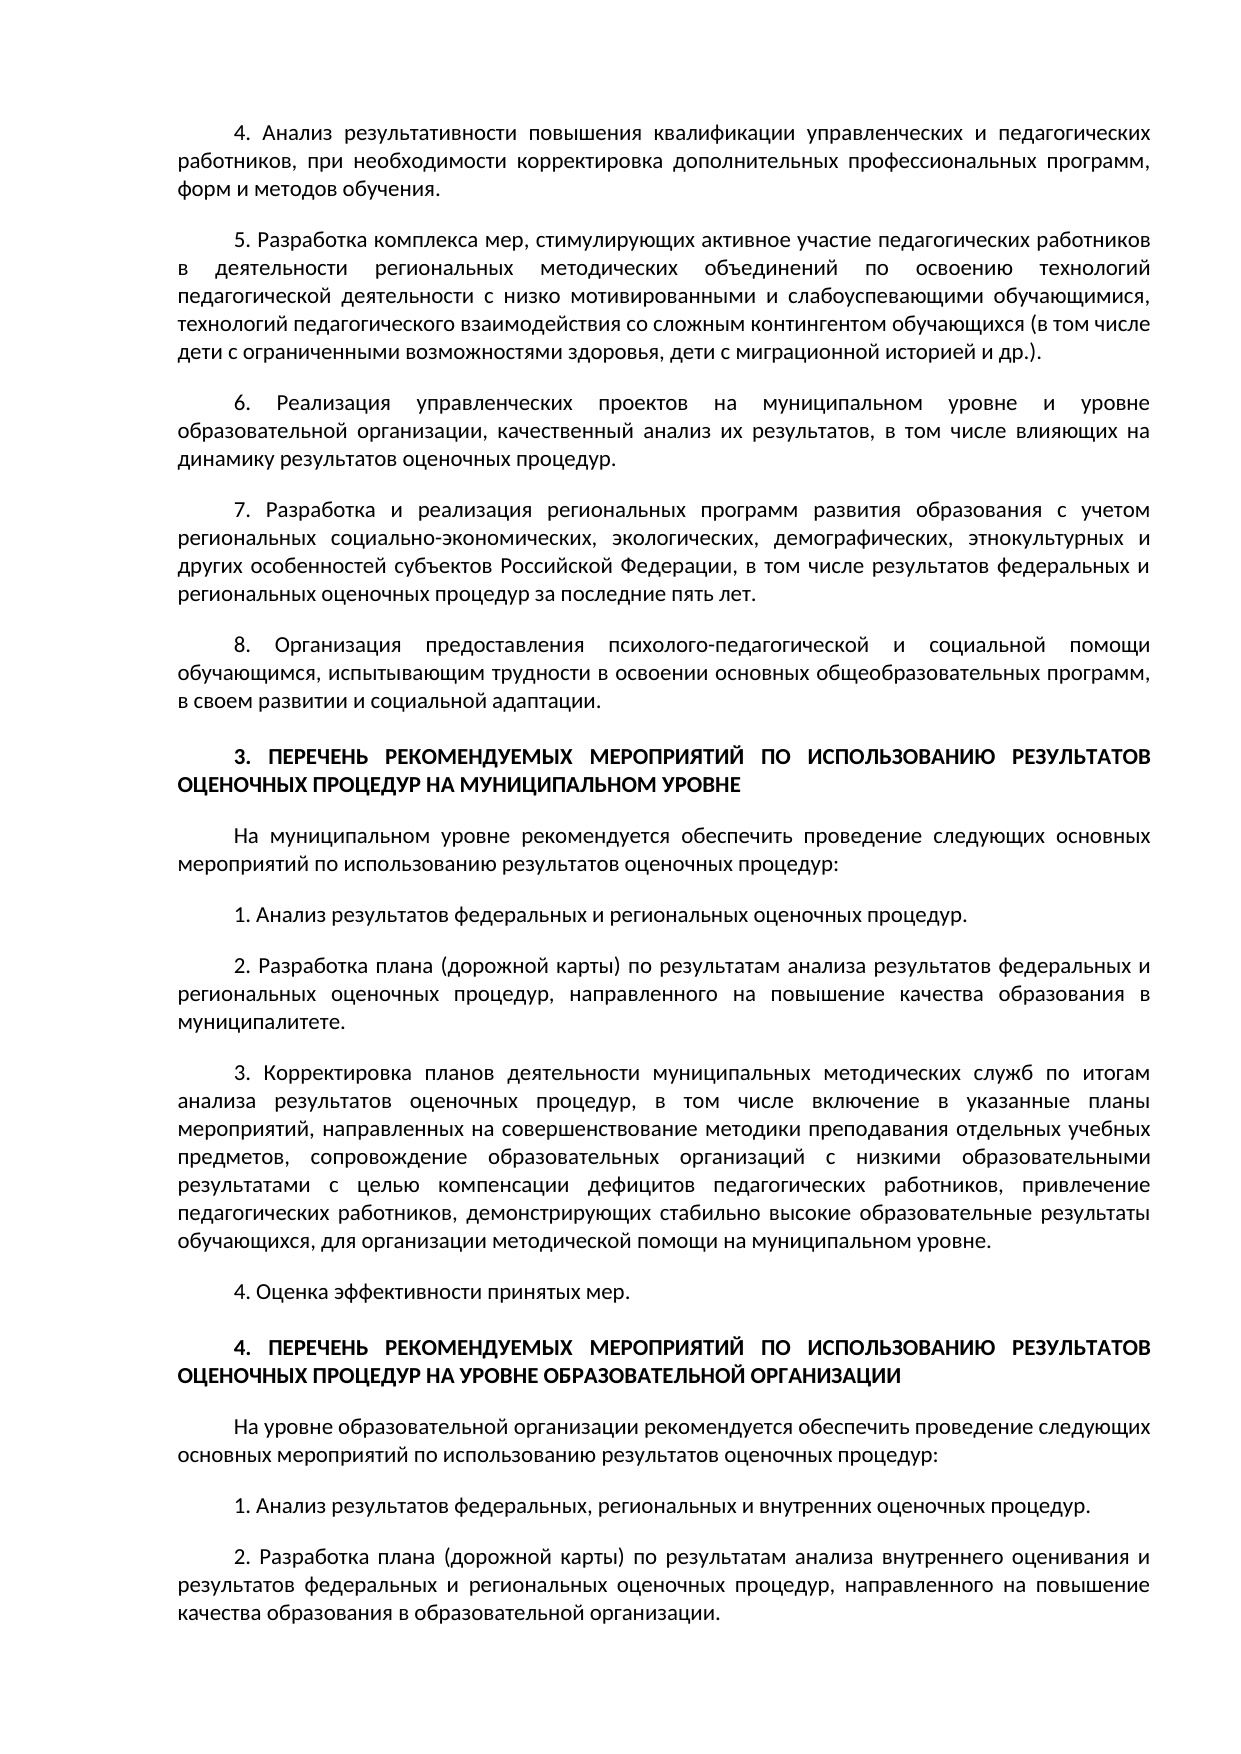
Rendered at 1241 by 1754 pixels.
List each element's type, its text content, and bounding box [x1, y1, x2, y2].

text 7. Разработка и реализация региональных программ развития образования с учетом региональных социально-экономических, экологических, демографических, этнокультурных и других особенностей субъектов Российской Федерации, в том числе результатов федеральных и региональных оценочных процедур за последние пять лет. [177, 495, 1152, 607]
text 6. Реализация управленческих проектов на муниципальном уровне и уровне образовательной организации, качественный анализ их результатов, в том числе влияющих на динамику результатов оценочных процедур. [177, 388, 1152, 472]
title 4. ПЕРЕЧЕНЬ РЕКОМЕНДУЕМЫХ МЕРОПРИЯТИЙ ПО ИСПОЛЬЗОВАНИЮ РЕЗУЛЬТАТОВ ОЦЕНОЧНЫХ ПРОЦЕДУР НА УРОВНЕ ОБРАЗОВАТЕЛЬНОЙ ОРГАНИЗАЦИИ [177, 1333, 1152, 1389]
text На уровне образовательной организации рекомендуется обеспечить проведение следующих основных мероприятий по использованию результатов оценочных процедур: [177, 1412, 1152, 1468]
text 4. Анализ результативности повышения квалификации управленческих и педагогических работников, при необходимости корректировка дополнительных профессиональных программ, форм и методов обучения. [177, 118, 1152, 202]
text 2. Разработка плана (дорожной карты) по результатам анализа внутреннего оценивания и результатов федеральных и региональных оценочных процедур, направленного на повышение качества образования в образовательной организации. [177, 1542, 1152, 1626]
text 1. Анализ результатов федеральных и региональных оценочных процедур. [177, 900, 1152, 928]
text 8. Организация предоставления психолого-педагогической и социальной помощи обучающимся, испытывающим трудности в освоении основных общеобразовательных программ, в своем развитии и социальной адаптации. [177, 630, 1152, 714]
text На муниципальном уровне рекомендуется обеспечить проведение следующих основных мероприятий по использованию результатов оценочных процедур: [177, 821, 1152, 877]
text 1. Анализ результатов федеральных, региональных и внутренних оценочных процедур. [177, 1491, 1152, 1519]
text 5. Разработка комплекса мер, стимулирующих активное участие педагогических работников в деятельности региональных методических объединений по освоению технологий педагогической деятельности с низко мотивированными и слабоуспевающими обучающимися, технологий педагогического взаимодействия со сложным контингентом обучающихся (в том числе дети с ограниченными возможностями здоровья, дети с миграционной историей и др.). [177, 225, 1152, 365]
text 3. Корректировка планов деятельности муниципальных методических служб по итогам анализа результатов оценочных процедур, в том числе включение в указанные планы мероприятий, направленных на совершенствование методики преподавания отдельных учебных предметов, сопровождение образовательных организаций с низкими образовательными результатами с целью компенсации дефицитов педагогических работников, привлечение педагогических работников, демонстрирующих стабильно высокие образовательные результаты обучающихся, для организации методической помощи на муниципальном уровне. [177, 1058, 1152, 1254]
text 4. Оценка эффективности принятых мер. [177, 1277, 1152, 1305]
title 3. ПЕРЕЧЕНЬ РЕКОМЕНДУЕМЫХ МЕРОПРИЯТИЙ ПО ИСПОЛЬЗОВАНИЮ РЕЗУЛЬТАТОВ ОЦЕНОЧНЫХ ПРОЦЕДУР НА МУНИЦИПАЛЬНОМ УРОВНЕ [177, 742, 1152, 798]
text 2. Разработка плана (дорожной карты) по результатам анализа результатов федеральных и региональных оценочных процедур, направленного на повышение качества образования в муниципалитете. [177, 951, 1152, 1035]
